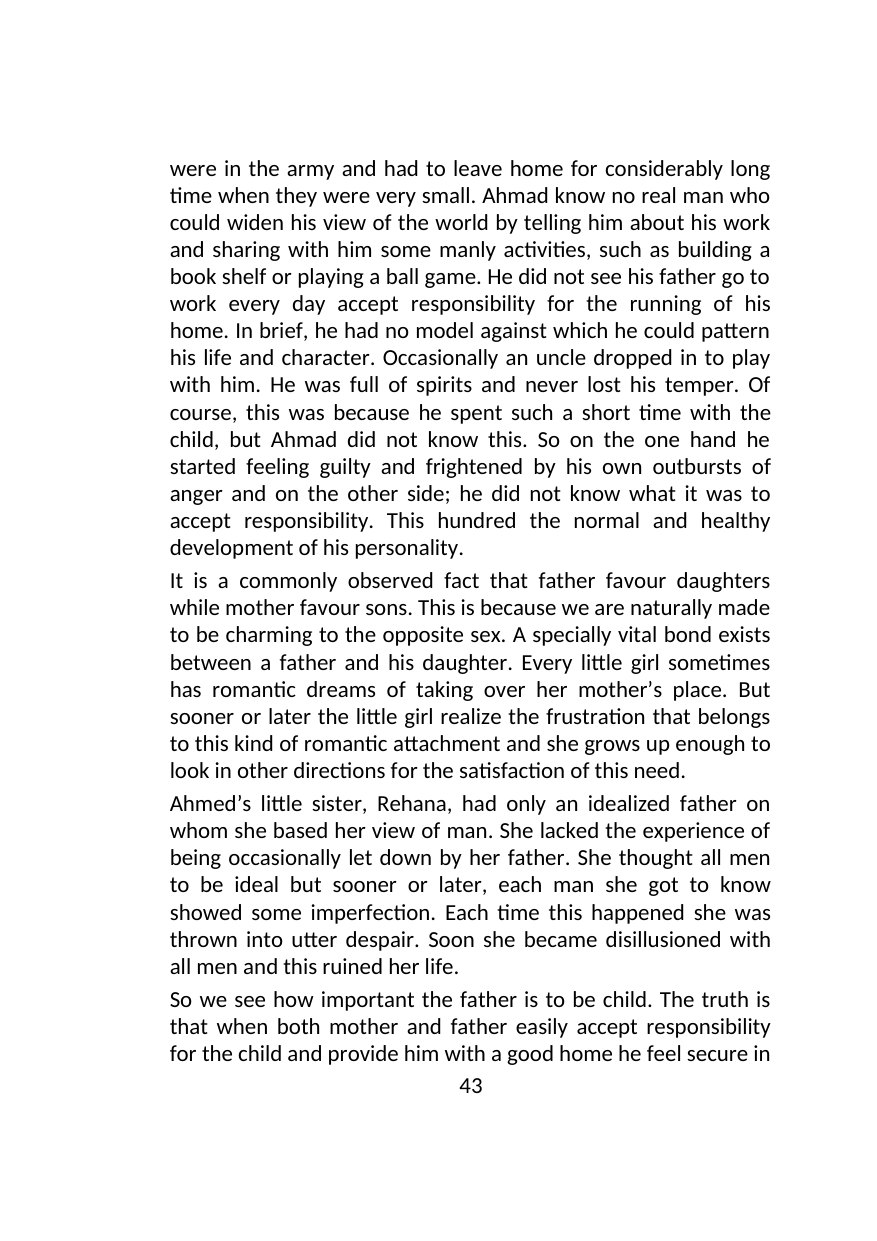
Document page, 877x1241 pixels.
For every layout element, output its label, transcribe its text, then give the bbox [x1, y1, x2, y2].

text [169, 986, 772, 1067]
text It is a commonly observed fact that father favour daughters while mother favour sons. This is because we are naturally made to be charming to the opposite sex. A specially vital bond exists between a father and his daughter. Every little girl sometimes has romantic dreams of taking over her mother’s place. But sooner or later the little girl realize the frustration that belongs to this kind of romantic attachment and she grows up enough to look in other directions for the satisfaction of this need. [169, 567, 772, 784]
text Ahmed’s little sister, Rehana, had only an idealized father on whom she based her view of man. She lacked the experience of being occasionally let down by her father. She thought all men to be ideal but sooner or later, each man she got to know showed some imperfection. Each time this happened she was thrown into utter despair. Soon she became disillusioned with all men and this ruined her life. [169, 790, 772, 979]
